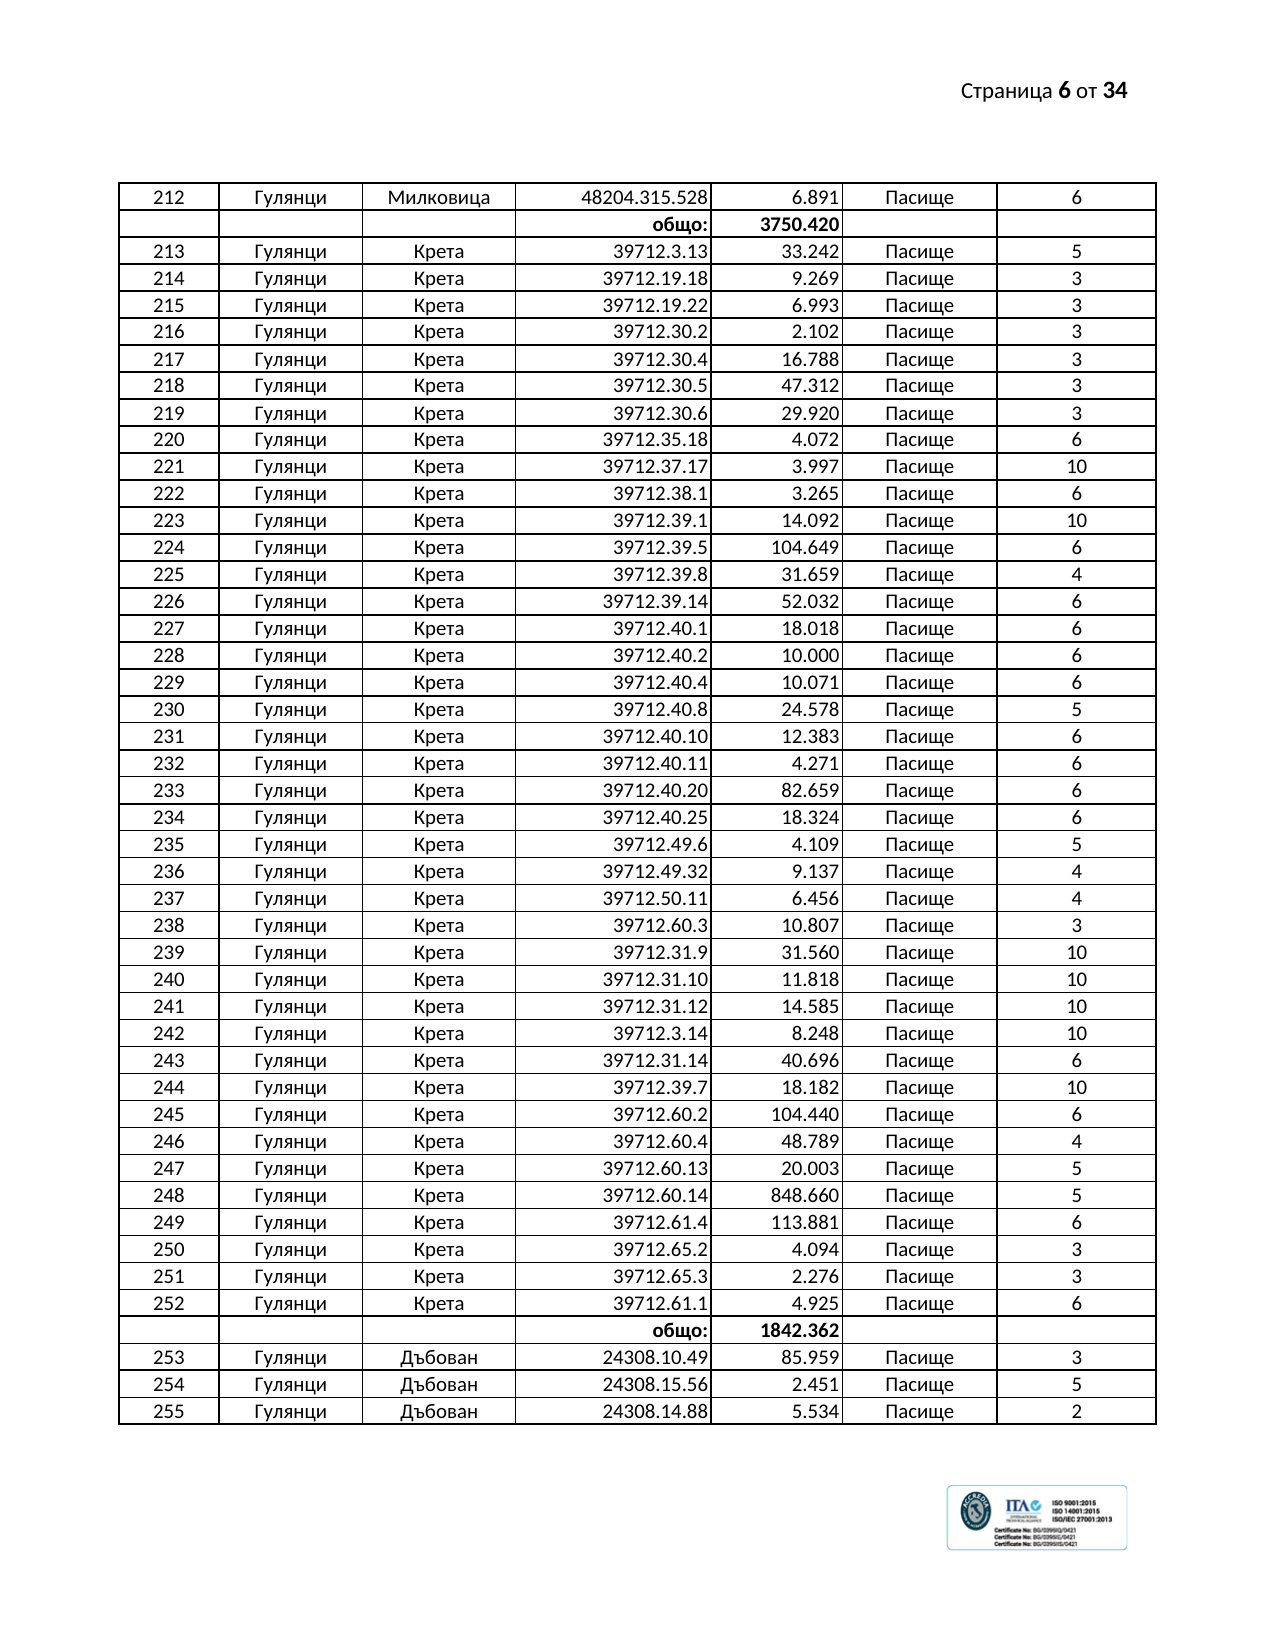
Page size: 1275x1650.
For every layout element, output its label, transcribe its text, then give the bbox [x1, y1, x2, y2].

table_cell 3 [998, 1263, 1155, 1288]
table_cell 48.789 [712, 1128, 842, 1153]
table_cell 3 [998, 912, 1155, 938]
table_cell Крета [363, 400, 515, 425]
table_cell Крета [363, 1155, 515, 1181]
table_cell 39712.40.8 [516, 697, 710, 722]
table_cell 39712.19.22 [516, 292, 710, 317]
table_cell 238 [120, 912, 218, 938]
table_cell Пасище [843, 1236, 996, 1261]
table_cell 6 [998, 184, 1155, 209]
table_cell Гулянци [220, 885, 362, 911]
table_cell Крета [363, 1182, 515, 1207]
table_cell 39712.40.4 [516, 670, 710, 695]
table_cell 39712.49.6 [516, 831, 710, 857]
table_cell 3 [998, 319, 1155, 344]
table_cell Крета [363, 939, 515, 965]
table_cell Пасище [843, 643, 996, 668]
table_cell 231 [120, 723, 218, 749]
table_cell Крета [363, 508, 515, 533]
table_cell Гулянци [220, 1263, 362, 1288]
table_cell 33.242 [712, 238, 842, 263]
table_cell 24308.15.56 [516, 1371, 710, 1396]
table_cell Пасище [843, 454, 996, 479]
table_cell Пасище [843, 858, 996, 884]
table_cell 2.102 [712, 319, 842, 344]
table_cell 3 [998, 400, 1155, 425]
table_cell Гулянци [220, 643, 362, 668]
table_cell Гулянци [220, 319, 362, 344]
table_cell 217 [120, 346, 218, 371]
table_cell общо: [516, 1317, 710, 1342]
table_cell Пасище [843, 1074, 996, 1099]
table_cell 6.456 [712, 885, 842, 911]
table_cell Крета [363, 912, 515, 938]
table_cell 39712.61.1 [516, 1290, 710, 1315]
table_cell 4 [998, 858, 1155, 884]
table_cell Крета [363, 535, 515, 560]
table_cell Пасище [843, 966, 996, 992]
table_cell Крета [363, 1101, 515, 1127]
table_cell Гулянци [220, 1182, 362, 1207]
table_cell 5 [998, 697, 1155, 722]
table_cell 39712.60.13 [516, 1155, 710, 1181]
table_cell 24308.10.49 [516, 1344, 710, 1369]
table_cell 239 [120, 939, 218, 965]
table_cell 6 [998, 777, 1155, 803]
table_cell 85.959 [712, 1344, 842, 1369]
table_cell 2.451 [712, 1371, 842, 1396]
table_cell 39712.31.10 [516, 966, 710, 992]
table_cell 224 [120, 535, 218, 560]
table_cell 9.269 [712, 265, 842, 290]
table_cell 10.071 [712, 670, 842, 695]
table_cell Крета [363, 616, 515, 641]
table_cell 39712.39.8 [516, 562, 710, 587]
table_cell 220 [120, 427, 218, 452]
table_cell Пасище [843, 777, 996, 803]
table_cell Крета [363, 885, 515, 911]
table_cell 39712.31.12 [516, 993, 710, 1019]
table_cell Пасище [843, 1344, 996, 1369]
table_cell 10.807 [712, 912, 842, 938]
table_cell 39712.40.10 [516, 723, 710, 749]
table_cell 5 [998, 238, 1155, 263]
table_cell 10.000 [712, 643, 842, 668]
table_cell 226 [120, 589, 218, 614]
table_cell Гулянци [220, 805, 362, 830]
table_cell 20.003 [712, 1155, 842, 1181]
table_cell Крета [363, 373, 515, 398]
table_cell 16.788 [712, 346, 842, 371]
table_cell 39712.31.14 [516, 1047, 710, 1073]
table_cell Крета [363, 481, 515, 506]
table_cell 6.891 [712, 184, 842, 209]
table_cell Пасище [843, 616, 996, 641]
table_cell 242 [120, 1020, 218, 1046]
table_cell Пасище [843, 697, 996, 722]
table_cell 39712.40.20 [516, 777, 710, 803]
table_cell Крета [363, 831, 515, 857]
table_cell 3 [998, 1236, 1155, 1261]
table_cell 4 [998, 885, 1155, 911]
table_cell 8.248 [712, 1020, 842, 1046]
table_cell 10 [998, 1020, 1155, 1046]
table_cell 6 [998, 589, 1155, 614]
table_cell Пасище [843, 1371, 996, 1396]
table_cell 39712.19.18 [516, 265, 710, 290]
table_cell 4 [998, 562, 1155, 587]
table_cell 247 [120, 1155, 218, 1181]
table_cell 39712.30.6 [516, 400, 710, 425]
table_cell 213 [120, 238, 218, 263]
table_cell 215 [120, 292, 218, 317]
table_cell 39712.65.3 [516, 1263, 710, 1288]
table_cell 82.659 [712, 777, 842, 803]
table_cell Крета [363, 805, 515, 830]
table_cell Крета [363, 427, 515, 452]
table_cell Пасище [843, 508, 996, 533]
table_cell 218 [120, 373, 218, 398]
table_cell Гулянци [220, 508, 362, 533]
table_cell 39712.30.2 [516, 319, 710, 344]
table_cell Дъбован [363, 1371, 515, 1396]
table_cell 10 [998, 1074, 1155, 1099]
table_cell [998, 1317, 1155, 1342]
table_cell 253 [120, 1344, 218, 1369]
table_cell 3.265 [712, 481, 842, 506]
table_cell 237 [120, 885, 218, 911]
table_cell Пасище [843, 1182, 996, 1207]
table_cell 6 [998, 1101, 1155, 1127]
table_cell 235 [120, 831, 218, 857]
table_cell 3 [998, 265, 1155, 290]
table_cell 243 [120, 1047, 218, 1073]
table_cell Гулянци [220, 400, 362, 425]
table_cell 232 [120, 751, 218, 776]
table_cell 5.534 [712, 1398, 842, 1423]
table_cell 39712.60.2 [516, 1101, 710, 1127]
table_cell 4.094 [712, 1236, 842, 1261]
table_cell 39712.3.14 [516, 1020, 710, 1046]
table_cell 4.271 [712, 751, 842, 776]
table_cell Крета [363, 697, 515, 722]
table_cell Крета [363, 1047, 515, 1073]
table_cell Пасище [843, 535, 996, 560]
table_cell Гулянци [220, 616, 362, 641]
table_cell Пасище [843, 400, 996, 425]
table_cell 228 [120, 643, 218, 668]
table_cell 29.920 [712, 400, 842, 425]
table_cell Гулянци [220, 373, 362, 398]
table_cell 6 [998, 643, 1155, 668]
table_cell Гулянци [220, 777, 362, 803]
table_cell [120, 211, 218, 236]
table_cell 31.659 [712, 562, 842, 587]
table_cell 240 [120, 966, 218, 992]
table_cell Гулянци [220, 1398, 362, 1423]
picture [944, 1485, 1128, 1552]
table_cell Дъбован [363, 1398, 515, 1423]
table_cell Гулянци [220, 1236, 362, 1261]
table_cell 246 [120, 1128, 218, 1153]
table_cell Гулянци [220, 346, 362, 371]
table_cell Гулянци [220, 238, 362, 263]
table_cell 39712.39.7 [516, 1074, 710, 1099]
table_cell Пасище [843, 670, 996, 695]
table_cell 3.997 [712, 454, 842, 479]
table_cell Гулянци [220, 751, 362, 776]
table_cell 47.312 [712, 373, 842, 398]
table_cell Пасище [843, 184, 996, 209]
table_cell 104.649 [712, 535, 842, 560]
table_cell 39712.40.2 [516, 643, 710, 668]
table_cell общо: [516, 211, 710, 236]
table_cell 223 [120, 508, 218, 533]
table_cell 245 [120, 1101, 218, 1127]
table_cell 241 [120, 993, 218, 1019]
table_cell 248 [120, 1182, 218, 1207]
table_cell 39712.30.4 [516, 346, 710, 371]
table_cell 39712.31.9 [516, 939, 710, 965]
table_cell 11.818 [712, 966, 842, 992]
table_cell 39712.39.14 [516, 589, 710, 614]
table_cell 39712.60.3 [516, 912, 710, 938]
table_cell 10 [998, 993, 1155, 1019]
table_cell Гулянци [220, 966, 362, 992]
table_cell 48204.315.528 [516, 184, 710, 209]
table_cell Пасище [843, 939, 996, 965]
table_cell Гулянци [220, 912, 362, 938]
table_cell Пасище [843, 373, 996, 398]
table_cell Пасище [843, 1101, 996, 1127]
table_cell 4 [998, 1128, 1155, 1153]
table_cell Гулянци [220, 831, 362, 857]
table_cell Гулянци [220, 265, 362, 290]
table_cell 250 [120, 1236, 218, 1261]
table_cell Гулянци [220, 723, 362, 749]
table_cell 848.660 [712, 1182, 842, 1207]
table_cell 251 [120, 1263, 218, 1288]
table_cell Гулянци [220, 535, 362, 560]
table_cell Пасище [843, 1209, 996, 1234]
table_cell 244 [120, 1074, 218, 1099]
table_cell 18.324 [712, 805, 842, 830]
table_cell 39712.37.17 [516, 454, 710, 479]
table_cell 6 [998, 1047, 1155, 1073]
table_cell 39712.40.25 [516, 805, 710, 830]
table_cell 1842.362 [712, 1317, 842, 1342]
table_cell 6 [998, 1290, 1155, 1315]
table_cell 6 [998, 670, 1155, 695]
table_cell 3 [998, 373, 1155, 398]
table_cell [120, 1317, 218, 1342]
table_cell Гулянци [220, 184, 362, 209]
table_cell Гулянци [220, 1074, 362, 1099]
table_cell 4.109 [712, 831, 842, 857]
table_cell Пасище [843, 885, 996, 911]
table_cell 39712.40.11 [516, 751, 710, 776]
table_cell 2 [998, 1398, 1155, 1423]
table_cell 3 [998, 346, 1155, 371]
table_cell 221 [120, 454, 218, 479]
table_cell Гулянци [220, 1344, 362, 1369]
table_cell Пасище [843, 1047, 996, 1073]
table_cell Пасище [843, 562, 996, 587]
table_cell 254 [120, 1371, 218, 1396]
table_cell 230 [120, 697, 218, 722]
table_cell Крета [363, 966, 515, 992]
table_cell Крета [363, 589, 515, 614]
table_cell Крета [363, 723, 515, 749]
table_cell [363, 1317, 515, 1342]
table_cell Пасище [843, 1020, 996, 1046]
table_cell Гулянци [220, 1101, 362, 1127]
table_cell 252 [120, 1290, 218, 1315]
table_cell 6 [998, 427, 1155, 452]
table_cell Крета [363, 454, 515, 479]
table_cell 12.383 [712, 723, 842, 749]
table_cell 214 [120, 265, 218, 290]
table_cell Крета [363, 1290, 515, 1315]
table_cell 9.137 [712, 858, 842, 884]
table_cell 5 [998, 831, 1155, 857]
table_cell [220, 211, 362, 236]
table_cell 24308.14.88 [516, 1398, 710, 1423]
table_cell Гулянци [220, 1371, 362, 1396]
table_cell 3750.420 [712, 211, 842, 236]
table_cell Гулянци [220, 1155, 362, 1181]
table_cell Крета [363, 993, 515, 1019]
table_cell Гулянци [220, 697, 362, 722]
table_cell Крета [363, 1263, 515, 1288]
table_cell Пасище [843, 805, 996, 830]
table_cell Милковица [363, 184, 515, 209]
table_cell Крета [363, 1074, 515, 1099]
table_cell 6 [998, 723, 1155, 749]
table_cell 52.032 [712, 589, 842, 614]
table_cell 219 [120, 400, 218, 425]
table_cell 39712.61.4 [516, 1209, 710, 1234]
table_cell 5 [998, 1155, 1155, 1181]
table_cell Крета [363, 346, 515, 371]
table_cell Крета [363, 777, 515, 803]
table_cell Пасище [843, 1290, 996, 1315]
table_cell 31.560 [712, 939, 842, 965]
table_cell 39712.60.14 [516, 1182, 710, 1207]
table_cell Пасище [843, 723, 996, 749]
table_cell 6.993 [712, 292, 842, 317]
table_cell Пасище [843, 427, 996, 452]
table_cell Гулянци [220, 562, 362, 587]
table_cell 3 [998, 1344, 1155, 1369]
table_cell 216 [120, 319, 218, 344]
table_cell 39712.30.5 [516, 373, 710, 398]
table_cell Крета [363, 562, 515, 587]
table_cell 39712.65.2 [516, 1236, 710, 1261]
table_cell 233 [120, 777, 218, 803]
table_cell Крета [363, 1128, 515, 1153]
table_cell 18.182 [712, 1074, 842, 1099]
table_cell 39712.50.11 [516, 885, 710, 911]
table_cell Пасище [843, 481, 996, 506]
table_cell Пасище [843, 292, 996, 317]
table_cell Крета [363, 292, 515, 317]
table_cell Пасище [843, 346, 996, 371]
table_cell Гулянци [220, 993, 362, 1019]
table_cell 225 [120, 562, 218, 587]
table_cell Крета [363, 1020, 515, 1046]
table_cell Гулянци [220, 1128, 362, 1153]
table_cell Пасище [843, 993, 996, 1019]
table_cell Крета [363, 265, 515, 290]
table_cell 255 [120, 1398, 218, 1423]
table_cell 24.578 [712, 697, 842, 722]
table_cell 249 [120, 1209, 218, 1234]
table_cell 6 [998, 751, 1155, 776]
table_cell 10 [998, 939, 1155, 965]
table_cell Гулянци [220, 589, 362, 614]
table_cell 227 [120, 616, 218, 641]
table_cell 113.881 [712, 1209, 842, 1234]
table_cell Гулянци [220, 1290, 362, 1315]
table_cell Гулянци [220, 670, 362, 695]
table_cell 10 [998, 966, 1155, 992]
table_cell 3 [998, 292, 1155, 317]
table_cell Гулянци [220, 858, 362, 884]
table_cell 10 [998, 508, 1155, 533]
table_cell Пасище [843, 1398, 996, 1423]
table_cell Крета [363, 643, 515, 668]
table_cell 10 [998, 454, 1155, 479]
table_cell 39712.40.1 [516, 616, 710, 641]
table_cell 40.696 [712, 1047, 842, 1073]
table_cell 4.072 [712, 427, 842, 452]
table_cell Гулянци [220, 427, 362, 452]
table_cell Гулянци [220, 1209, 362, 1234]
table_cell Пасище [843, 1128, 996, 1153]
table_cell 39712.3.13 [516, 238, 710, 263]
table_cell 39712.38.1 [516, 481, 710, 506]
table_cell Пасище [843, 831, 996, 857]
table_cell Крета [363, 238, 515, 263]
table_cell 4.925 [712, 1290, 842, 1315]
table_cell 39712.49.32 [516, 858, 710, 884]
table_cell 39712.39.5 [516, 535, 710, 560]
table_cell 234 [120, 805, 218, 830]
table_cell 236 [120, 858, 218, 884]
table_cell 5 [998, 1182, 1155, 1207]
table_cell 6 [998, 1209, 1155, 1234]
table_cell 18.018 [712, 616, 842, 641]
table_cell [220, 1317, 362, 1342]
table_cell Гулянци [220, 454, 362, 479]
table_cell Пасище [843, 1263, 996, 1288]
table_cell Дъбован [363, 1344, 515, 1369]
table_cell 14.092 [712, 508, 842, 533]
table_cell 14.585 [712, 993, 842, 1019]
table_cell 222 [120, 481, 218, 506]
table_cell 6 [998, 535, 1155, 560]
table_cell 39712.60.4 [516, 1128, 710, 1153]
table_cell 39712.35.18 [516, 427, 710, 452]
table_cell [843, 211, 996, 236]
table_cell Крета [363, 670, 515, 695]
table_cell Пасище [843, 589, 996, 614]
table_cell 6 [998, 481, 1155, 506]
table_cell [843, 1317, 996, 1342]
table_cell Крета [363, 1236, 515, 1261]
table_cell Пасище [843, 751, 996, 776]
table_cell Крета [363, 751, 515, 776]
table_cell Гулянци [220, 292, 362, 317]
table_cell 6 [998, 805, 1155, 830]
table_cell Пасище [843, 1155, 996, 1181]
table_cell 2.276 [712, 1263, 842, 1288]
table_cell Гулянци [220, 1047, 362, 1073]
table_cell Пасище [843, 319, 996, 344]
table_cell 39712.39.1 [516, 508, 710, 533]
table_cell [998, 211, 1155, 236]
table_cell Гулянци [220, 1020, 362, 1046]
table_cell Пасище [843, 912, 996, 938]
table_cell Пасище [843, 265, 996, 290]
table_cell 5 [998, 1371, 1155, 1396]
table_cell Пасище [843, 238, 996, 263]
table_cell 104.440 [712, 1101, 842, 1127]
table_cell [363, 211, 515, 236]
table_cell Крета [363, 319, 515, 344]
table_cell Крета [363, 1209, 515, 1234]
table_cell Крета [363, 858, 515, 884]
table_cell 212 [120, 184, 218, 209]
table_cell Гулянци [220, 939, 362, 965]
table_cell 6 [998, 616, 1155, 641]
table_cell 229 [120, 670, 218, 695]
table_cell Гулянци [220, 481, 362, 506]
